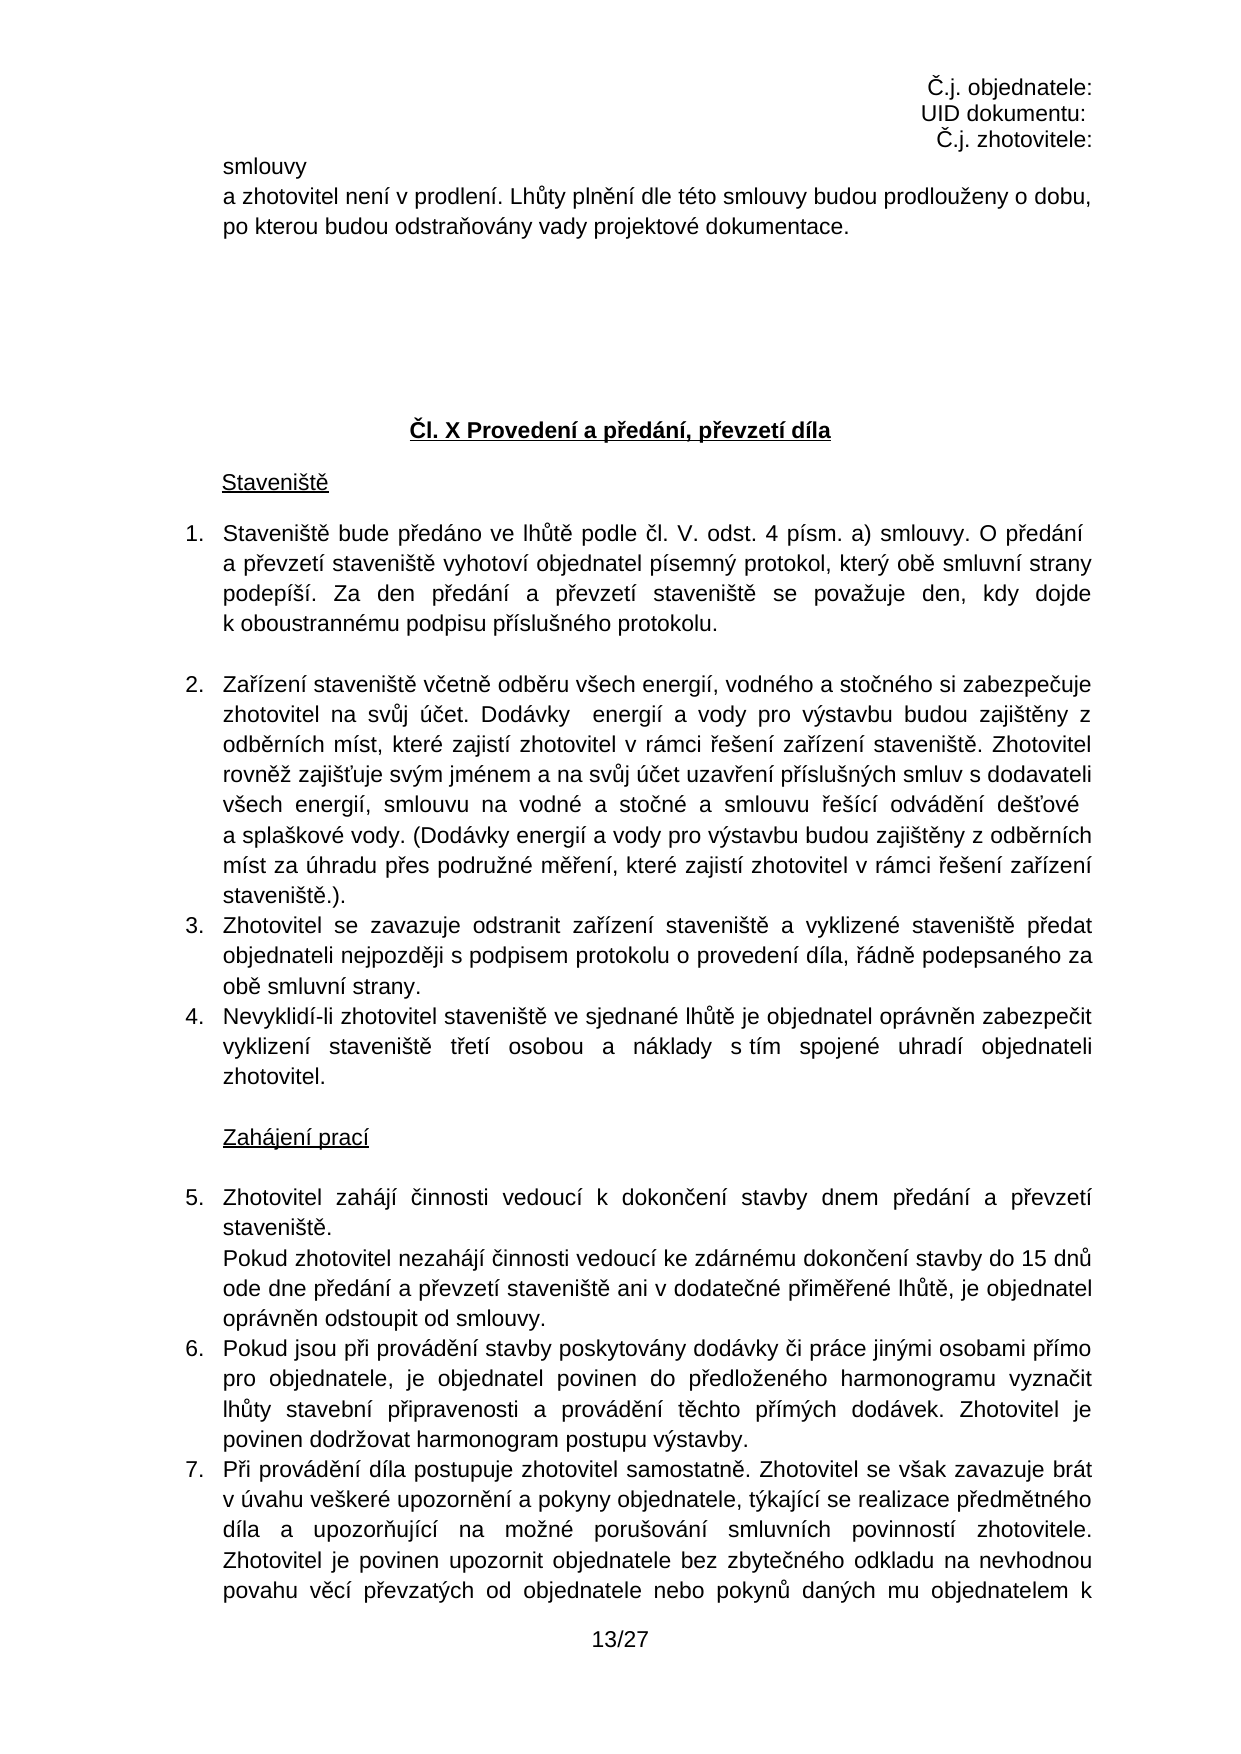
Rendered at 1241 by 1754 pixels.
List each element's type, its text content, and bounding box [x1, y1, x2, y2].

list Pokud jsou při provádění stavby poskytovány dodávky či práce jinými osobami přímo pro objednatele, je objednatel povinen do předloženého harmonogramu vyznačit lhůty stavební připravenosti a provádění těchto přímých dodávek. Zhotovitel je povinen dodržovat harmonogram postupu výstavby. [185, 1335, 1093, 1452]
text Staveniště [148, 468, 1093, 495]
list Zhotovitel zahájí činnosti vedoucí k dokončení stavby dnem předání a převzetí staveniště. Pokud zhotovitel nezahájí činnosti vedoucí ke zdárnému dokončení stavby do 15 dnů ode dne předání a převzetí staveniště ani v dodatečné přiměřené lhůtě, je objednatel oprávněn odstoupit od smlouvy. [185, 1184, 1093, 1331]
list Zahájení prací [223, 1124, 1093, 1150]
list Staveniště bude předáno ve lhůtě podle čl. V. odst. 4 písm. a) smlouvy. O předání a převzetí staveniště vyhotoví objednatel písemný protokol, který obě smluvní strany podepíší. Za den předání a převzetí staveniště se považuje den, kdy dojde k oboustrannému podpisu příslušného protokolu. [185, 519, 1093, 636]
text Čl. X Provedení a předání, převzetí díla [148, 417, 1093, 444]
list Zhotovitel se zavazuje odstranit zařízení staveniště a vyklizené staveniště předat objednateli nejpozději s podpisem protokolu o provedení díla, řádně podepsaného za obě smluvní strany. [185, 912, 1093, 999]
list Zařízení staveniště včetně odběru všech energií, vodného a stočného si zabezpečuje zhotovitel na svůj účet. Dodávky energií a vody pro výstavbu budou zajištěny z odběrních míst, které zajistí zhotovitel v rámci řešení zařízení staveniště. Zhotovitel rovněž zajišťuje svým jménem a na svůj účet uzavření příslušných smluv s dodavateli všech energií, smlouvu na vodné a stočné a smlouvu řešící odvádění dešťové a splaškové vody. (Dodávky energií a vody pro výstavbu budou zajištěny z odběrních míst za úhradu přes podružné měření, které zajistí zhotovitel v rámci řešení zařízení staveniště.). [185, 671, 1093, 908]
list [185, 1456, 1093, 1603]
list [185, 153, 1093, 239]
list Nevyklidí-li zhotovitel staveniště ve sjednané lhůtě je objednatel oprávněn zabezpečit vyklizení staveniště třetí osobou a náklady s tím spojené uhradí objednateli zhotovitel. [185, 1003, 1093, 1089]
